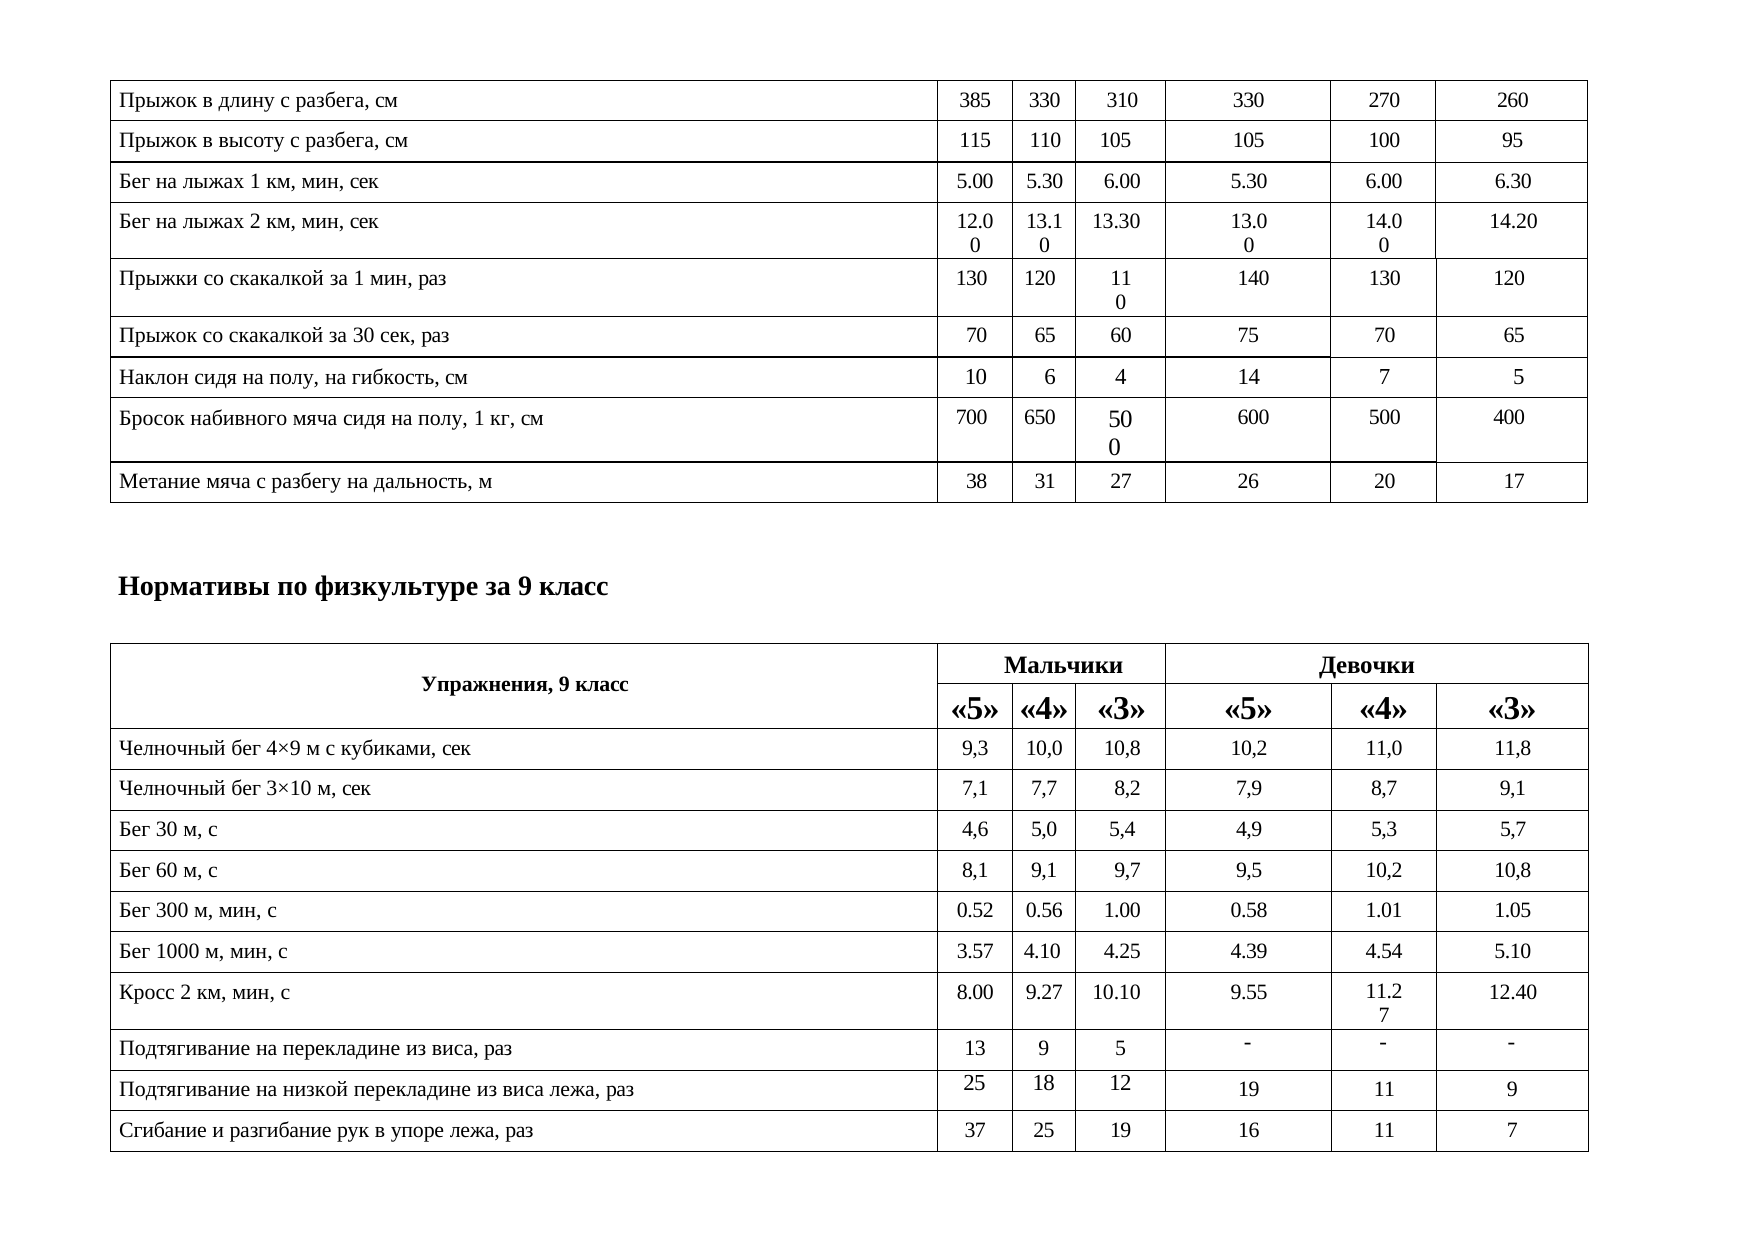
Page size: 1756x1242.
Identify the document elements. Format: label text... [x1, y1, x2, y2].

table_cell 10,8 [1076, 729, 1165, 768]
table_cell 5,0 [1013, 811, 1075, 850]
table_cell 130 [938, 259, 1012, 316]
table_cell Челночный бег 4×9 м с кубиками, сек [111, 729, 937, 768]
table_cell 75 [1166, 317, 1330, 356]
table_cell 27 [1076, 463, 1165, 502]
table_cell Метание мяча с разбегу на дальность, м [111, 463, 937, 502]
table_cell «3» [1076, 684, 1165, 728]
table_cell 5.10 [1437, 932, 1588, 972]
table_cell 5.00 [938, 163, 1012, 202]
table_cell 10 [938, 358, 1012, 397]
table_cell 12 [1076, 1071, 1165, 1110]
table_cell 25 [938, 1071, 1012, 1110]
table_cell 10.10 [1076, 973, 1165, 1029]
table_cell 5 [1437, 358, 1587, 397]
table_cell 26 [1166, 463, 1330, 502]
table_cell 7,9 [1166, 770, 1331, 809]
table_cell Бросок набивного мяча сидя на полу, 1 кг, см [111, 398, 937, 461]
table_cell 650 [1013, 398, 1075, 461]
table_cell Бег 300 м, мин, с [111, 892, 937, 931]
table_cell 130 [1331, 259, 1436, 316]
table_cell 6.00 [1331, 163, 1435, 202]
table_cell 9.55 [1166, 973, 1331, 1029]
table_cell 100 [1331, 121, 1435, 161]
table_cell Подтягивание на низкой перекладине из виса лежа, раз [111, 1071, 937, 1110]
table_cell 4,6 [938, 811, 1012, 850]
table_cell 8,2 [1076, 770, 1165, 809]
table_cell Прыжок в высоту с разбега, см [111, 121, 937, 161]
table_cell Бег на лыжах 1 км, мин, сек [111, 163, 937, 202]
table_cell 120 [1437, 259, 1587, 316]
table_cell 14.0 0 [1331, 203, 1435, 258]
table_cell 7 [1437, 1111, 1588, 1151]
table_cell 50 0 [1076, 398, 1165, 461]
table_cell Бег 60 м, с [111, 851, 937, 891]
table_cell 9,7 [1076, 851, 1165, 891]
table_cell 7 [1331, 358, 1436, 397]
table_cell 18 [1013, 1071, 1075, 1110]
table_header Прыжок в длину с разбега, см [111, 81, 937, 120]
table_cell 65 [1437, 317, 1587, 356]
table_header 260 [1436, 81, 1587, 120]
table_cell 105 [1076, 121, 1165, 161]
table_cell 9,3 [938, 729, 1012, 768]
table_cell 4.39 [1166, 932, 1331, 972]
table_cell 19 [1166, 1071, 1331, 1110]
table_cell 0.56 [1013, 892, 1075, 931]
table_cell 1.01 [1332, 892, 1436, 931]
table_cell 13.30 [1076, 203, 1165, 258]
table_cell «4» [1013, 684, 1075, 728]
table_cell 10,0 [1013, 729, 1075, 768]
table_cell Прыжок со скакалкой за 30 сек, раз [111, 317, 937, 356]
table_cell 17 [1437, 463, 1587, 502]
table_cell 140 [1166, 259, 1330, 316]
table_header 330 [1013, 81, 1075, 120]
table_cell 11 [1332, 1071, 1436, 1110]
table_cell 4 [1076, 358, 1165, 397]
table_cell 11 0 [1076, 259, 1165, 316]
table_cell 7,1 [938, 770, 1012, 809]
table_cell 70 [938, 317, 1012, 356]
table_cell Наклон сидя на полу, на гибкость, см [111, 358, 937, 397]
table_cell 105 [1166, 121, 1330, 161]
table_header Мальчики [938, 644, 1165, 683]
table_cell 9,1 [1437, 770, 1588, 809]
table_cell 0.52 [938, 892, 1012, 931]
table_cell Челночный бег 3×10 м, сек [111, 770, 937, 809]
table_cell 31 [1013, 463, 1075, 502]
table_cell 9,1 [1013, 851, 1075, 891]
table_cell 10,8 [1437, 851, 1588, 891]
table_cell 110 [1013, 121, 1075, 161]
table_cell 500 [1331, 398, 1436, 461]
table_cell - [1332, 1030, 1436, 1070]
table_cell 20 [1331, 463, 1436, 502]
table_cell 4,9 [1166, 811, 1331, 850]
table_cell 115 [938, 121, 1012, 161]
table_cell 6 [1013, 358, 1075, 397]
table_cell Подтягивание на перекладине из виса, раз [111, 1030, 937, 1070]
table_cell «5» [938, 684, 1012, 728]
text Нормативы по физкультуре за 9 класс [118, 569, 1755, 601]
table_cell 1.05 [1437, 892, 1588, 931]
table_cell 65 [1013, 317, 1075, 356]
table_cell 13.1 0 [1013, 203, 1075, 258]
table_cell 700 [938, 398, 1012, 461]
table_cell 5.30 [1166, 163, 1330, 202]
table_cell 5 [1076, 1030, 1165, 1070]
table_cell 7,7 [1013, 770, 1075, 809]
table_cell 6.30 [1436, 163, 1587, 202]
table_cell Сгибание и разгибание рук в упоре лежа, раз [111, 1111, 937, 1151]
table_cell «4» [1332, 684, 1436, 728]
table_cell 600 [1166, 398, 1330, 461]
table_cell 8.00 [938, 973, 1012, 1029]
table_cell 13.0 0 [1166, 203, 1330, 258]
table_cell Прыжки со скакалкой за 1 мин, раз [111, 259, 937, 316]
table_cell 13 [938, 1030, 1012, 1070]
table_cell 10,2 [1332, 851, 1436, 891]
table_cell 12.40 [1437, 973, 1588, 1029]
table_cell 8,1 [938, 851, 1012, 891]
table_cell 400 [1437, 398, 1587, 461]
table_cell Кросс 2 км, мин, с [111, 973, 937, 1029]
table_cell Бег на лыжах 2 км, мин, сек [111, 203, 937, 258]
table_cell - [1166, 1030, 1331, 1070]
table_cell 3.57 [938, 932, 1012, 972]
table_cell 11 [1332, 1111, 1436, 1151]
table_cell 10,2 [1166, 729, 1331, 768]
table_cell 11.2 7 [1332, 973, 1436, 1029]
table_header Упражнения, 9 класс [111, 644, 937, 728]
table_cell 14.20 [1436, 203, 1587, 258]
table_cell 4.10 [1013, 932, 1075, 972]
table_cell 5.30 [1013, 163, 1075, 202]
table_cell 9 [1437, 1071, 1588, 1110]
table_cell 37 [938, 1111, 1012, 1151]
table_cell 120 [1013, 259, 1075, 316]
table_cell 11,8 [1437, 729, 1588, 768]
table_header 310 [1076, 81, 1165, 120]
table_cell 19 [1076, 1111, 1165, 1151]
table_cell 9.27 [1013, 973, 1075, 1029]
table_header 330 [1166, 81, 1330, 120]
table_cell Бег 30 м, с [111, 811, 937, 850]
table_cell 16 [1166, 1111, 1331, 1151]
table_cell - [1437, 1030, 1588, 1070]
table_cell 6.00 [1076, 163, 1165, 202]
table_cell 12.0 0 [938, 203, 1012, 258]
table_cell 5,7 [1437, 811, 1588, 850]
table_cell 60 [1076, 317, 1165, 356]
table_cell 38 [938, 463, 1012, 502]
table_cell 9 [1013, 1030, 1075, 1070]
table_cell 25 [1013, 1111, 1075, 1151]
table_cell 9,5 [1166, 851, 1331, 891]
table_cell «3» [1437, 684, 1588, 728]
table_cell 4.25 [1076, 932, 1165, 972]
table_header 270 [1331, 81, 1435, 120]
table_cell 70 [1331, 317, 1436, 356]
table_cell 11,0 [1332, 729, 1436, 768]
table_cell 95 [1436, 121, 1587, 161]
table_cell 1.00 [1076, 892, 1165, 931]
table_cell 4.54 [1332, 932, 1436, 972]
table_header 385 [938, 81, 1012, 120]
table_header Девочки [1166, 644, 1588, 683]
table_cell «5» [1166, 684, 1331, 728]
table_cell Бег 1000 м, мин, с [111, 932, 937, 972]
table_cell 0.58 [1166, 892, 1331, 931]
table_cell 8,7 [1332, 770, 1436, 809]
table_cell 14 [1166, 358, 1330, 397]
table_cell 5,3 [1332, 811, 1436, 850]
table_cell 5,4 [1076, 811, 1165, 850]
